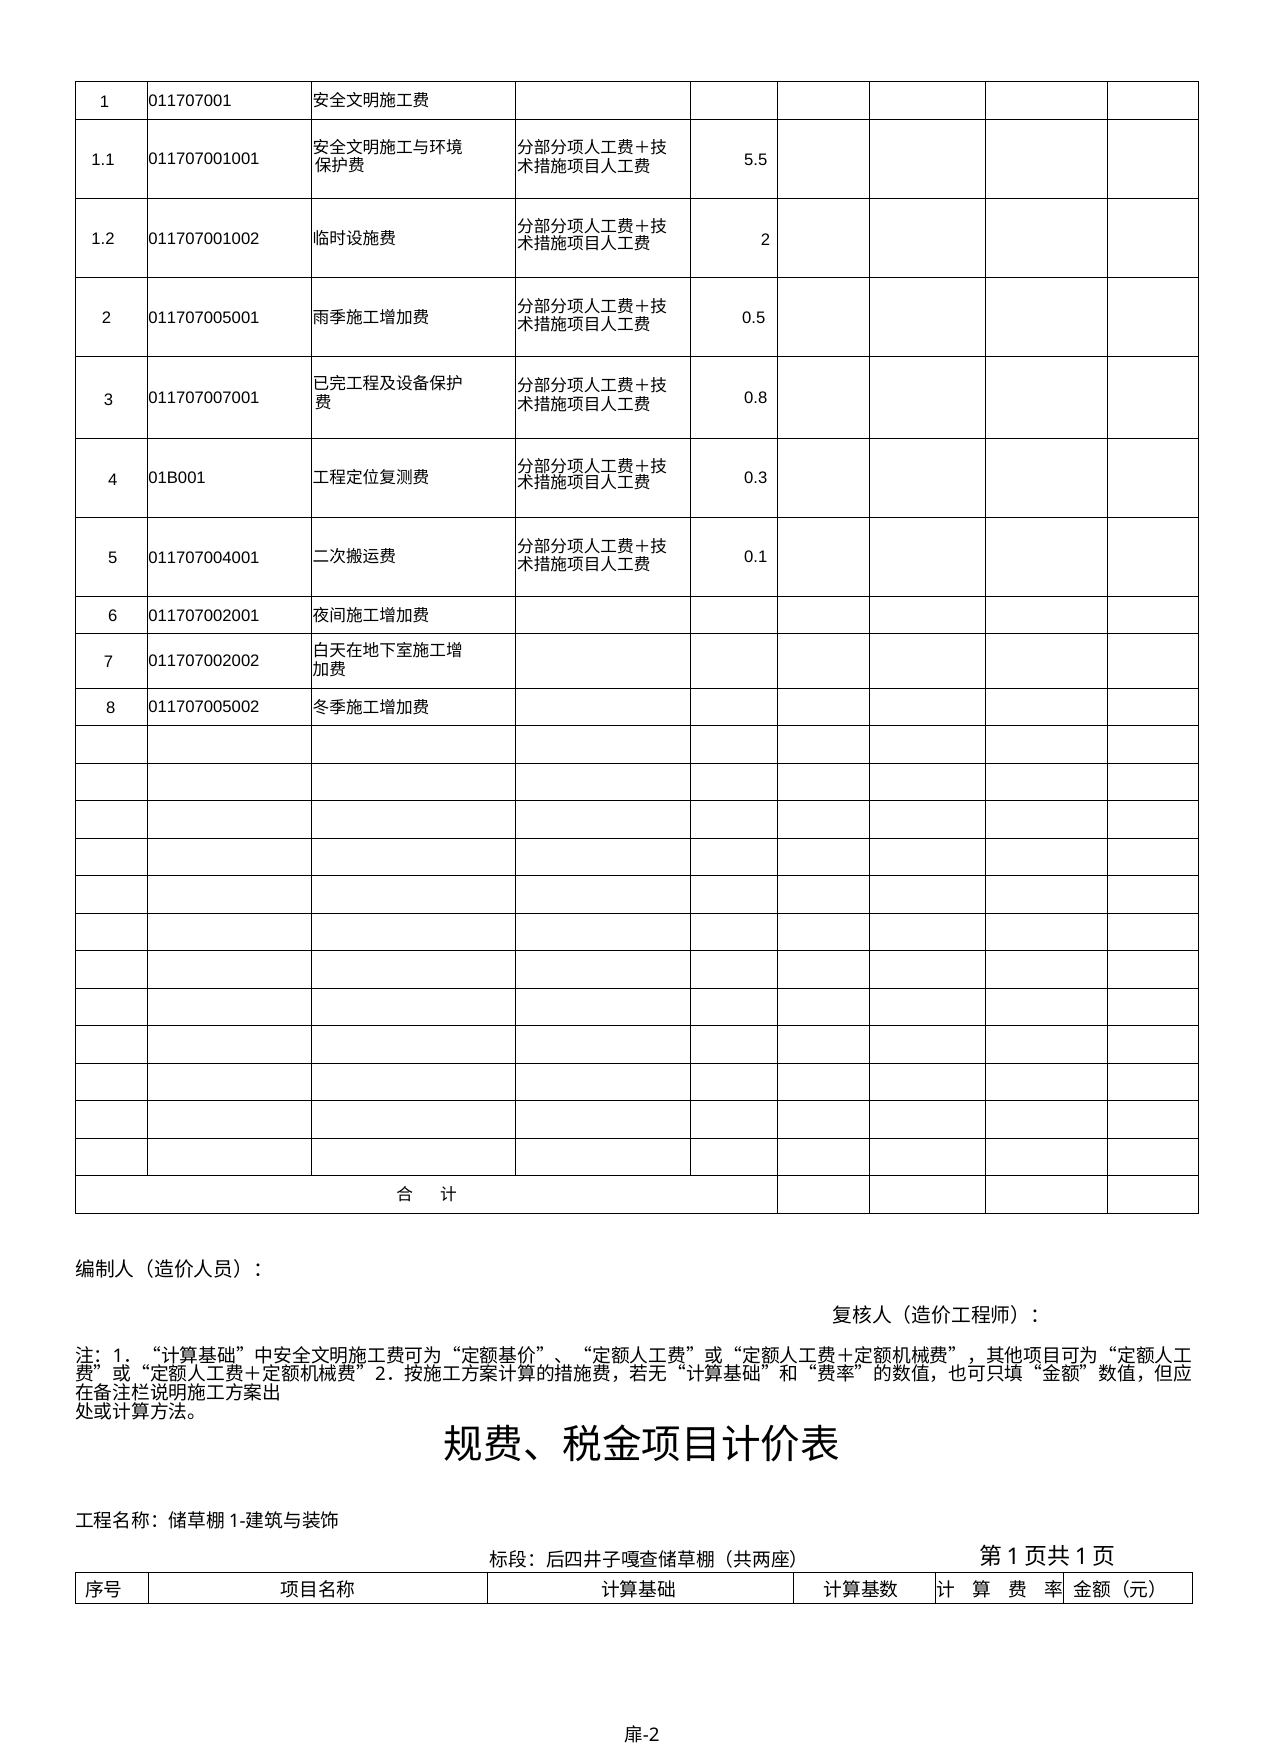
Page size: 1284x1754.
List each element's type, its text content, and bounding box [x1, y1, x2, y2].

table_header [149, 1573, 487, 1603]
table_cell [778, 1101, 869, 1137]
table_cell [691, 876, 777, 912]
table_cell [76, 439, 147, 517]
text 注：1．“计算基础”中安全文明施工费可为“定额基价”、“定额人工费”或“定额人工费＋定额机械费”，其他项目可为“定额人工费”或“定额人工费＋定额机械费”2．按施工方案计算的措施费，若无“计算基础”和“费率”的数值，也可只填“金额”数值，但应在备注栏说明施工方案出 [75, 1347, 1208, 1403]
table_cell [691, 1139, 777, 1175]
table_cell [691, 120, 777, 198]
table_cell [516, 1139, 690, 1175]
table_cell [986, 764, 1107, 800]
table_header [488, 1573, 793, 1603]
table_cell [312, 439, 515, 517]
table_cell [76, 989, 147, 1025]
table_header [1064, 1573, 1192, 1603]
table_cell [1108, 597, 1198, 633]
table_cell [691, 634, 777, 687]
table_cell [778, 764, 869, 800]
text 规费、税金项目计价表 [75, 1422, 1208, 1468]
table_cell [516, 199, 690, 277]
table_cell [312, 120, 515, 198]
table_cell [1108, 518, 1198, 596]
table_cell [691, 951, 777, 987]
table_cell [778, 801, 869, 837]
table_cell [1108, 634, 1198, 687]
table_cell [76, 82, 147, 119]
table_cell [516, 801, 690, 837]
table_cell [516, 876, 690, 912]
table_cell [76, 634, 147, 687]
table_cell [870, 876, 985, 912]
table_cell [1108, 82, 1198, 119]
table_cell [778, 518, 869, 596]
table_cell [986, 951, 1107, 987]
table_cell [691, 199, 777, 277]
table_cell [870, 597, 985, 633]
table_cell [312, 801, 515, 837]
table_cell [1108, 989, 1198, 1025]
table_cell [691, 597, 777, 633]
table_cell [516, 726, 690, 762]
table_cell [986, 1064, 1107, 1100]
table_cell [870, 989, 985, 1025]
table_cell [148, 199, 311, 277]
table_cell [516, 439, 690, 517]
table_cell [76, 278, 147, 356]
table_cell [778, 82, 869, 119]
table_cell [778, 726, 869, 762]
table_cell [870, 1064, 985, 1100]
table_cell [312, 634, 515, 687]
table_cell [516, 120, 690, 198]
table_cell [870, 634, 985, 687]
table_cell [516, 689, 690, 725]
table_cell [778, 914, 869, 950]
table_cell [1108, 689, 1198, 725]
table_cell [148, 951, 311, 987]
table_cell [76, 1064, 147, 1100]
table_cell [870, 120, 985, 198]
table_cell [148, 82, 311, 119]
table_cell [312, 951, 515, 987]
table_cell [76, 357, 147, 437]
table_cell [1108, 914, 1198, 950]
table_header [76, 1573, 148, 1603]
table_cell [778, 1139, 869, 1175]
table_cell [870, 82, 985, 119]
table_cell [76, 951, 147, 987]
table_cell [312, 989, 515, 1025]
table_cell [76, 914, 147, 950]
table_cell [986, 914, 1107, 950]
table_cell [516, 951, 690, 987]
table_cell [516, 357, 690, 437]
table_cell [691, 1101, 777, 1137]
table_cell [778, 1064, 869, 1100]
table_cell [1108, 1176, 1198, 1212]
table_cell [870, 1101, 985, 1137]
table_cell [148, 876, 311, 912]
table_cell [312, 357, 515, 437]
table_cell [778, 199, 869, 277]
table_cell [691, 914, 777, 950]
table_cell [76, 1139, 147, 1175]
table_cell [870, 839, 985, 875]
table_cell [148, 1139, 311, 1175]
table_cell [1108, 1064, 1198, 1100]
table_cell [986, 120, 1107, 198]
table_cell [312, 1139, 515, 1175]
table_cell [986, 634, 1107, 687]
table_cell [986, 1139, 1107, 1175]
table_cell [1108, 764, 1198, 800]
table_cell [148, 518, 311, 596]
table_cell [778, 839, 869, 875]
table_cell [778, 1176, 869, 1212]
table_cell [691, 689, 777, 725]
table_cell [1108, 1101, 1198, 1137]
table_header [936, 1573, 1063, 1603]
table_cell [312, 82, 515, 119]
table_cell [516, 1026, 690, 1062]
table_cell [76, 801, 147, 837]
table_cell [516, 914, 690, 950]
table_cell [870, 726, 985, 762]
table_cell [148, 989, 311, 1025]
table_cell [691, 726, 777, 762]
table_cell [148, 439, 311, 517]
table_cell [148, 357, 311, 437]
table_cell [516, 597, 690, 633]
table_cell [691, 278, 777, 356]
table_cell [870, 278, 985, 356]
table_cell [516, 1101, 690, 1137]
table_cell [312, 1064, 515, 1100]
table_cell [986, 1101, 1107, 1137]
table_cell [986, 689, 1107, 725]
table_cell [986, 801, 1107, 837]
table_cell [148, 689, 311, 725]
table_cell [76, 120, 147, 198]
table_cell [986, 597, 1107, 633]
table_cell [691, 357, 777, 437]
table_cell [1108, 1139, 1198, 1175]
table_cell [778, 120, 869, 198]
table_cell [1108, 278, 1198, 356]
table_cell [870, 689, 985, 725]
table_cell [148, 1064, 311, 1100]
text 第1页共1页 [979, 1541, 1208, 1570]
text 标段：后四井子嘎查储草棚（共两座） [489, 1545, 946, 1572]
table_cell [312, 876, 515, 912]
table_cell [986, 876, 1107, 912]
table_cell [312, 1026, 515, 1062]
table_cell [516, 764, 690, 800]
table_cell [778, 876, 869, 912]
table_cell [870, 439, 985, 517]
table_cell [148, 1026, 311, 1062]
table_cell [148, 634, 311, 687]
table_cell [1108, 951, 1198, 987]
text 编制人（造价人员）： [75, 1259, 499, 1280]
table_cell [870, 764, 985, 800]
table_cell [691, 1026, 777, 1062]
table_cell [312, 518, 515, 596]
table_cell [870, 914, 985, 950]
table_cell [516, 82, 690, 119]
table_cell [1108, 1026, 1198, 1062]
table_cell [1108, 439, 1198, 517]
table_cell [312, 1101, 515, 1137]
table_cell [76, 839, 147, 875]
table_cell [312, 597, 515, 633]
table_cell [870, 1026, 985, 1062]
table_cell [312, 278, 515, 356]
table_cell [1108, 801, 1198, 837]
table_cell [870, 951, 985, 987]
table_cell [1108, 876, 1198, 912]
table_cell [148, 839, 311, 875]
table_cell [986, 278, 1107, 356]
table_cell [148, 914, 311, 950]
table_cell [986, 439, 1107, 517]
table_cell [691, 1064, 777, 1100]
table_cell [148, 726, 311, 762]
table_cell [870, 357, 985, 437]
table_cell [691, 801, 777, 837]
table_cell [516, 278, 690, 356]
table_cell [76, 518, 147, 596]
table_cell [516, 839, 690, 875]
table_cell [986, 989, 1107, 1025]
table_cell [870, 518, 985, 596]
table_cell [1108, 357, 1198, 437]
text 处或计算方法。 [75, 1403, 1208, 1422]
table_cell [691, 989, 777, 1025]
text 工程名称：储草棚1-建筑与装饰 [75, 1505, 469, 1532]
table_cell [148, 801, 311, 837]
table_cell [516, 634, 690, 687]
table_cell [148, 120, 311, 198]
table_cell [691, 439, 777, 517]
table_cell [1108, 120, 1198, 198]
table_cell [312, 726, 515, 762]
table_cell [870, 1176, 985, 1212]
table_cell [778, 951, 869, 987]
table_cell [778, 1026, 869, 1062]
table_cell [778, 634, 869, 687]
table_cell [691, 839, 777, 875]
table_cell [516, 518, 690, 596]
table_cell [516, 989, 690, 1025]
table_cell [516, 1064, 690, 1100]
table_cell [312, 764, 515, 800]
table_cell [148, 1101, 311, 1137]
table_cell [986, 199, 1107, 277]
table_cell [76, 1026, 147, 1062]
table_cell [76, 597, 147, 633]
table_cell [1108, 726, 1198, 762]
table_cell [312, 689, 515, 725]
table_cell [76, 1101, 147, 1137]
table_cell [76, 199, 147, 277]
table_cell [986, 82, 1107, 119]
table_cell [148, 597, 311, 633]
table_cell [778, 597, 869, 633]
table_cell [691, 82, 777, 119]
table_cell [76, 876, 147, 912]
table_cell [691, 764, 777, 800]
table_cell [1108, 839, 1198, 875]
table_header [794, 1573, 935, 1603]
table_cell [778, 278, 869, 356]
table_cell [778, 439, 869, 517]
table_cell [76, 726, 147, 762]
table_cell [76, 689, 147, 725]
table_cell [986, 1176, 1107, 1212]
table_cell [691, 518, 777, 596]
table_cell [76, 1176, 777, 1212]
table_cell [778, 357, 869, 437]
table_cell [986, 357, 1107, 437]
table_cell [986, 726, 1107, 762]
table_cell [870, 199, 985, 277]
text 复核人（造价工程师）： [832, 1305, 1208, 1326]
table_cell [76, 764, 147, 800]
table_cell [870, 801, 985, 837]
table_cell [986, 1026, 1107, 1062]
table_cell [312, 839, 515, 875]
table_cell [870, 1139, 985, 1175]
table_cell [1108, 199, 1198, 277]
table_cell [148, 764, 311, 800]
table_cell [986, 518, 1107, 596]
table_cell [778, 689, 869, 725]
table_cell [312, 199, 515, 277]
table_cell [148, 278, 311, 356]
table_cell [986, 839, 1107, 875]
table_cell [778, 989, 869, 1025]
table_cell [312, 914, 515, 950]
